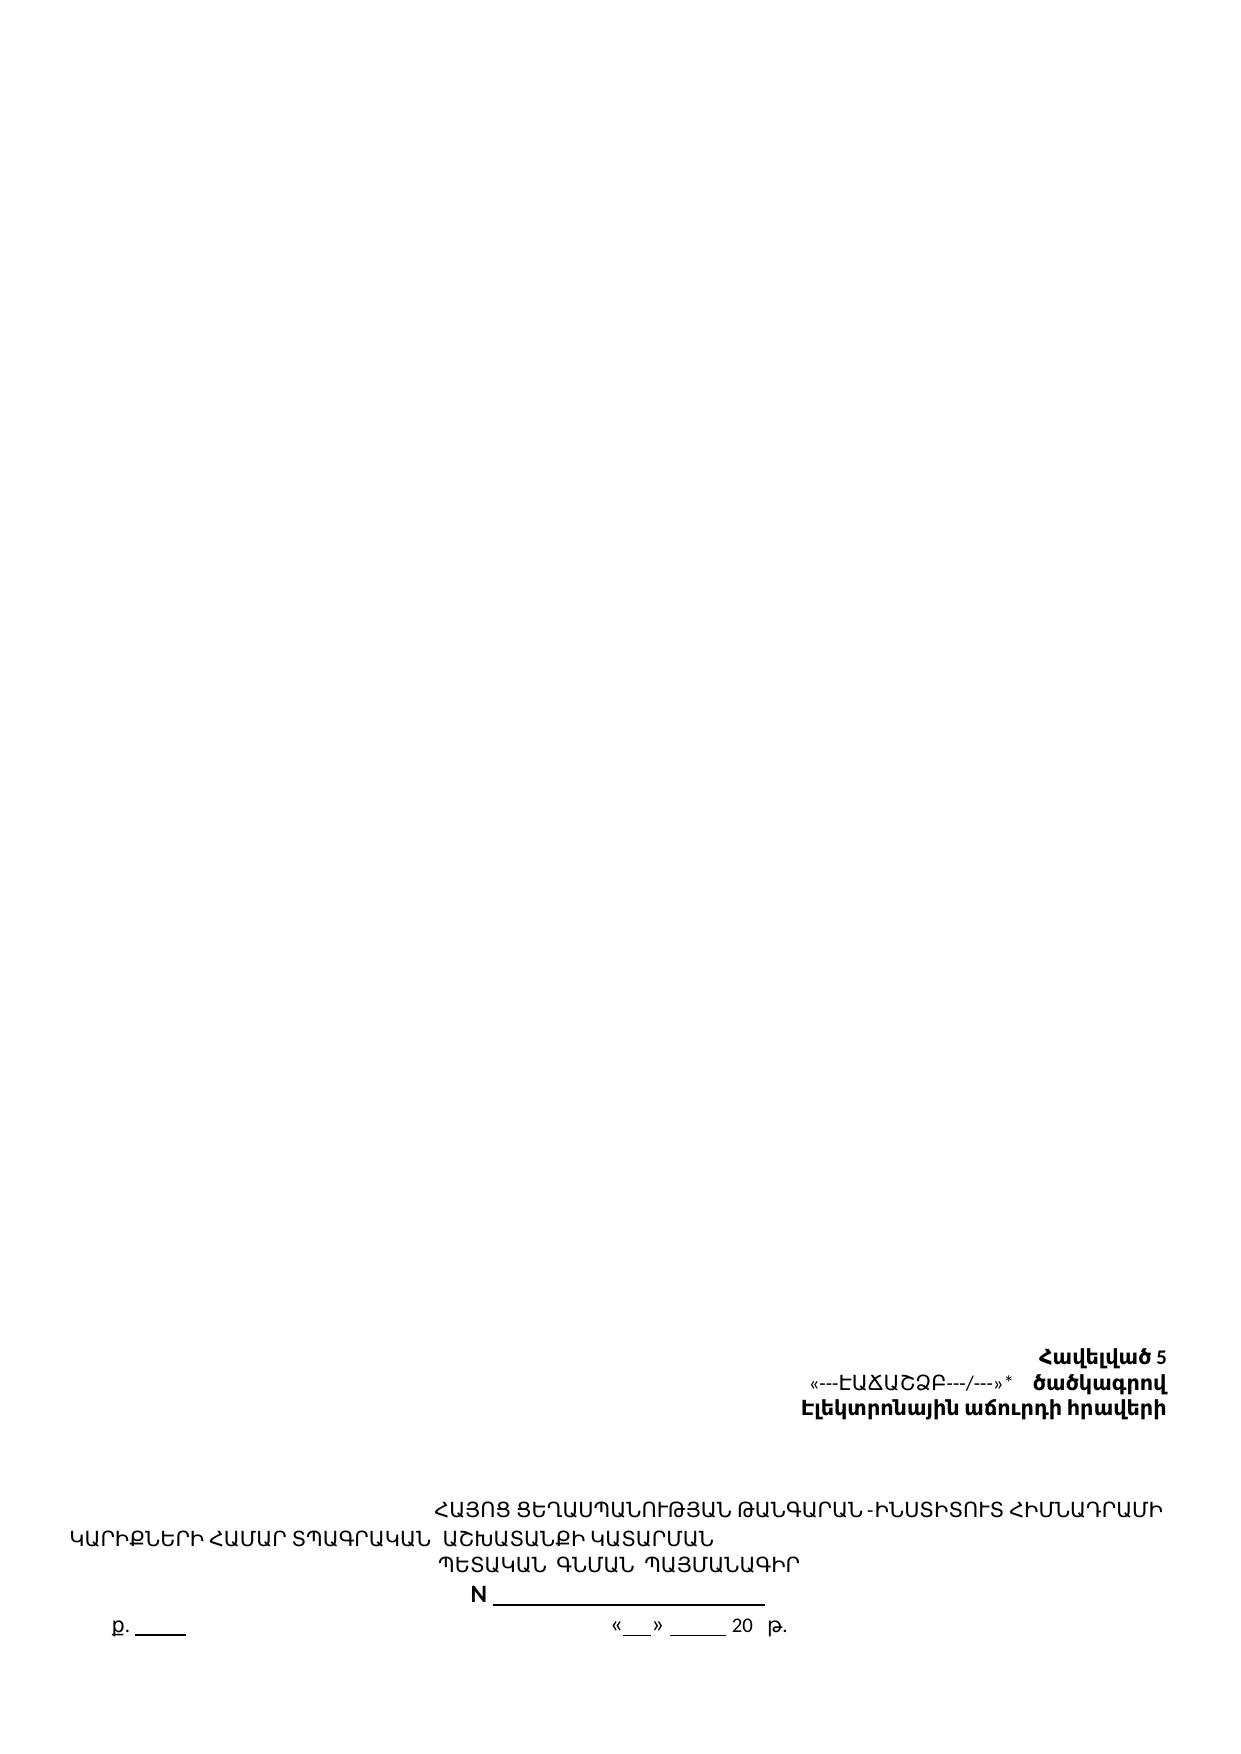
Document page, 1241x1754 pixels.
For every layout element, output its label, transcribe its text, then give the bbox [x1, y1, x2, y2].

text N [54, 1578, 1167, 1609]
text «---ԷԱՃԱՇՁԲ---/---»* ծածկագրով [69, 1370, 1167, 1395]
text Հավելված 5 [69, 1344, 1167, 1370]
text ՊԵՏԱԿԱՆ ԳՆՄԱՆ ՊԱՅՄԱՆԱԳԻՐ [364, 1553, 1167, 1578]
text Էլեկտրոնային աճուրդի հրավերի [69, 1395, 1167, 1421]
text ՀԱՅՈՑ ՑԵՂԱՍՊԱՆՈՒԹՅԱՆ ԹԱՆԳԱՐԱՆ -ԻՆՍՏԻՏՈՒՏ ՀԻՄՆԱԴՐԱՄԻ ԿԱՐԻՔՆԵՐԻ ՀԱՄԱՐ ՏՊԱԳՐԱԿԱՆ ԱՇԽԱՏԱՆՔԻ ԿԱՏԱՐՄԱՆ [69, 1497, 1167, 1553]
text ք. « » 20 թ. [69, 1609, 1167, 1639]
